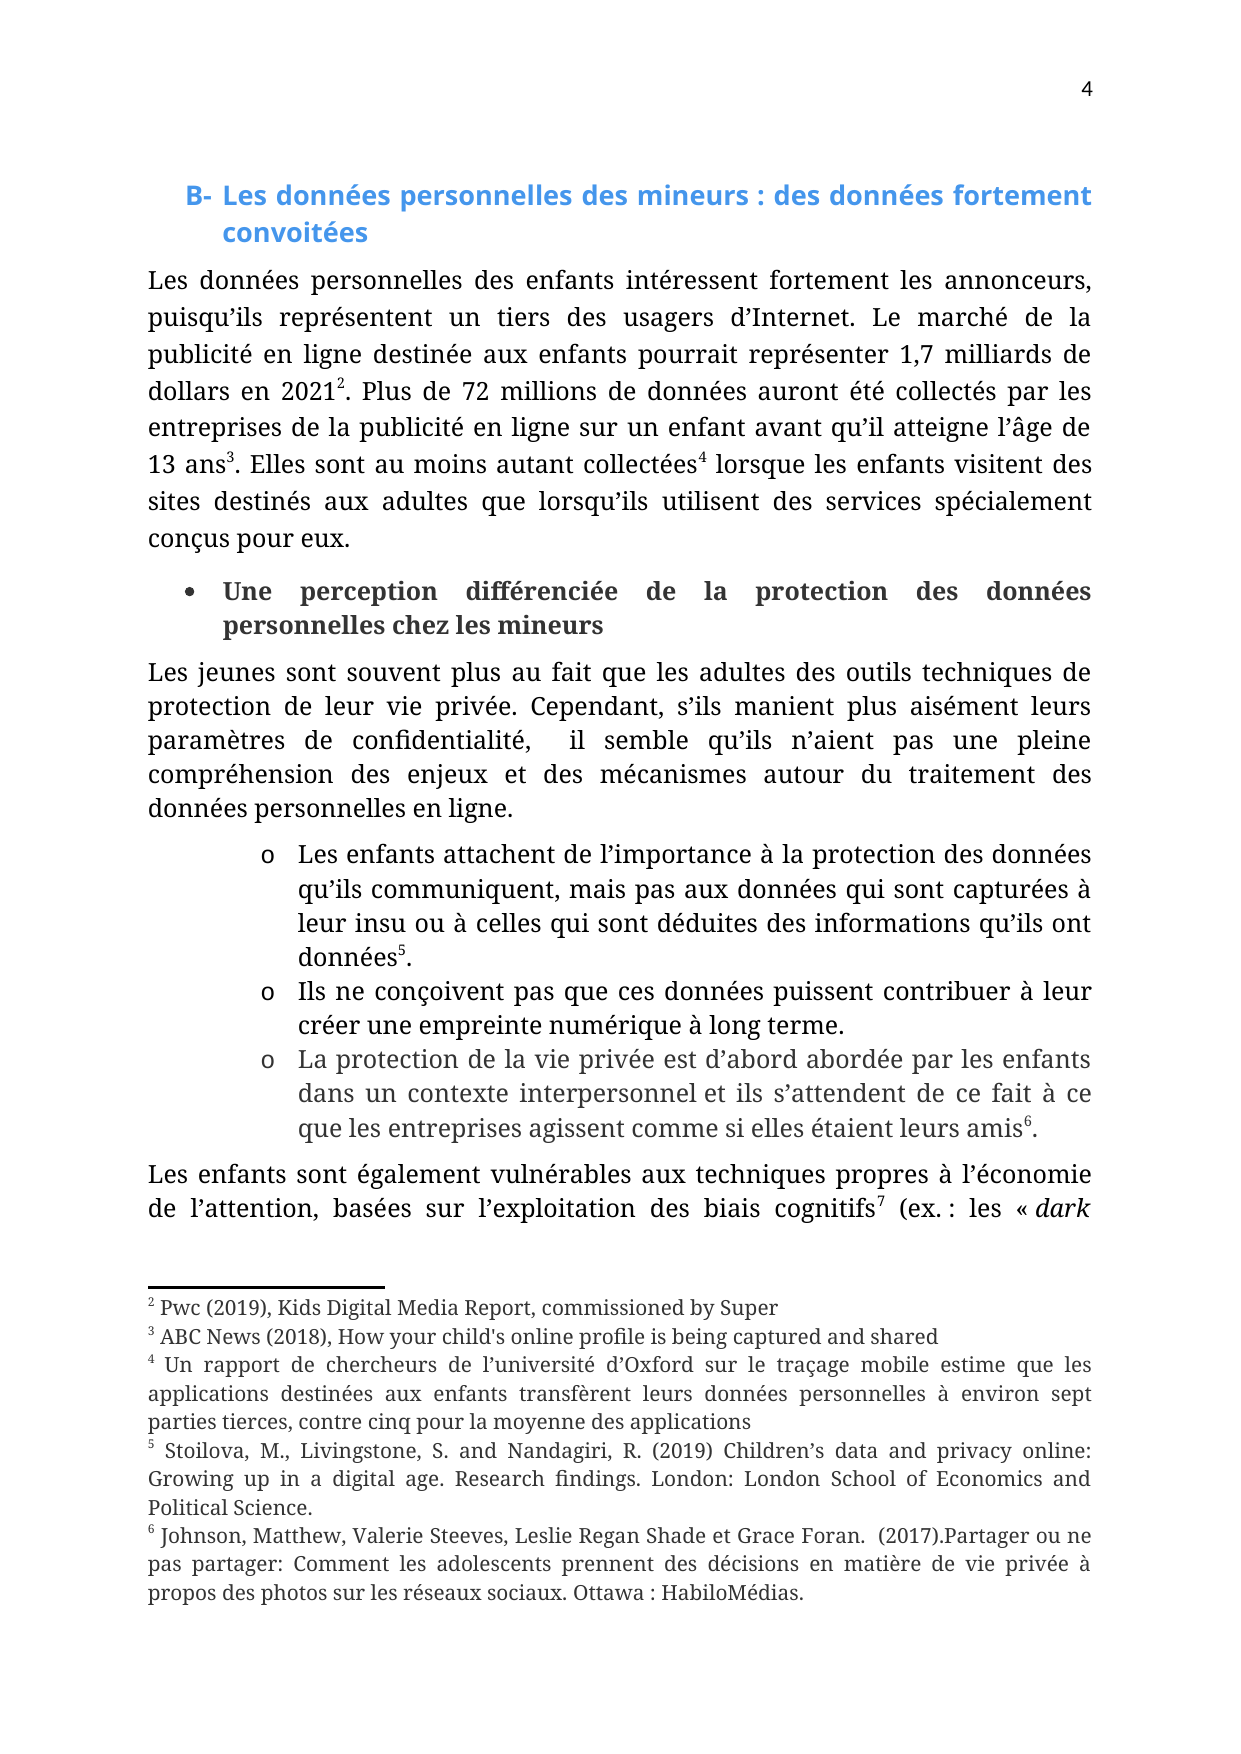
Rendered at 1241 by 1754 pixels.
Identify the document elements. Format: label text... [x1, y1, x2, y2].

text Les jeunes sont souvent plus au fait que les adultes des outils techniques de protection de leur vie privée. Cependant, s’ils manient plus aisément leurs paramètres de confidentialité, il semble qu’ils n’aient pas une pleine compréhension des enjeux et des mécanismes autour du traitement des données personnelles en ligne. [148, 654, 1093, 824]
text Les données personnelles des enfants intéressent fortement les annonceurs, puisqu’ils représentent un tiers des usagers d’Internet. Le marché de la publicité en ligne destinée aux enfants pourrait représenter 1,7 milliards de dollars en 2021. Plus de 72 millions de données auront été collectés par les entreprises de la publicité en ligne sur un enfant avant qu’il atteigne l’âge de 13 ans. Elles sont au moins autant collectées lorsque les enfants visitent des sites destinés aux adultes que lorsqu’ils utilisent des services spécialement conçus pour eux. [148, 263, 1093, 554]
text Les enfants sont également vulnérables aux techniques propres à l’économie de l’attention, basées sur l’exploitation des biais cognitifs (ex. : les « dark patterns »), qui sont destinées à influencer le choix de l’utilisateur sans coercition, par le design ou des choix de langage. [148, 1157, 1093, 1225]
list Une perception différenciée de la protection des données personnelles chez les mineurs [185, 574, 1093, 642]
list La protection de la vie privée est d’abord abordée par les enfants dans un contexte interpersonnel et ils s’attendent de ce fait à ce que les entreprises agissent comme si elles étaient leurs amis. [260, 1042, 1093, 1144]
list Les enfants attachent de l’importance à la protection des données qu’ils communiquent, mais pas aux données qui sont capturées à leur insu ou à celles qui sont déduites des informations qu’ils ont données. [260, 837, 1093, 973]
list Les données personnelles des mineurs : des données fortement convoitées [185, 177, 1093, 250]
list Ils ne conçoivent pas que ces données puissent contribuer à leur créer une empreinte numérique à long terme. [260, 973, 1093, 1042]
